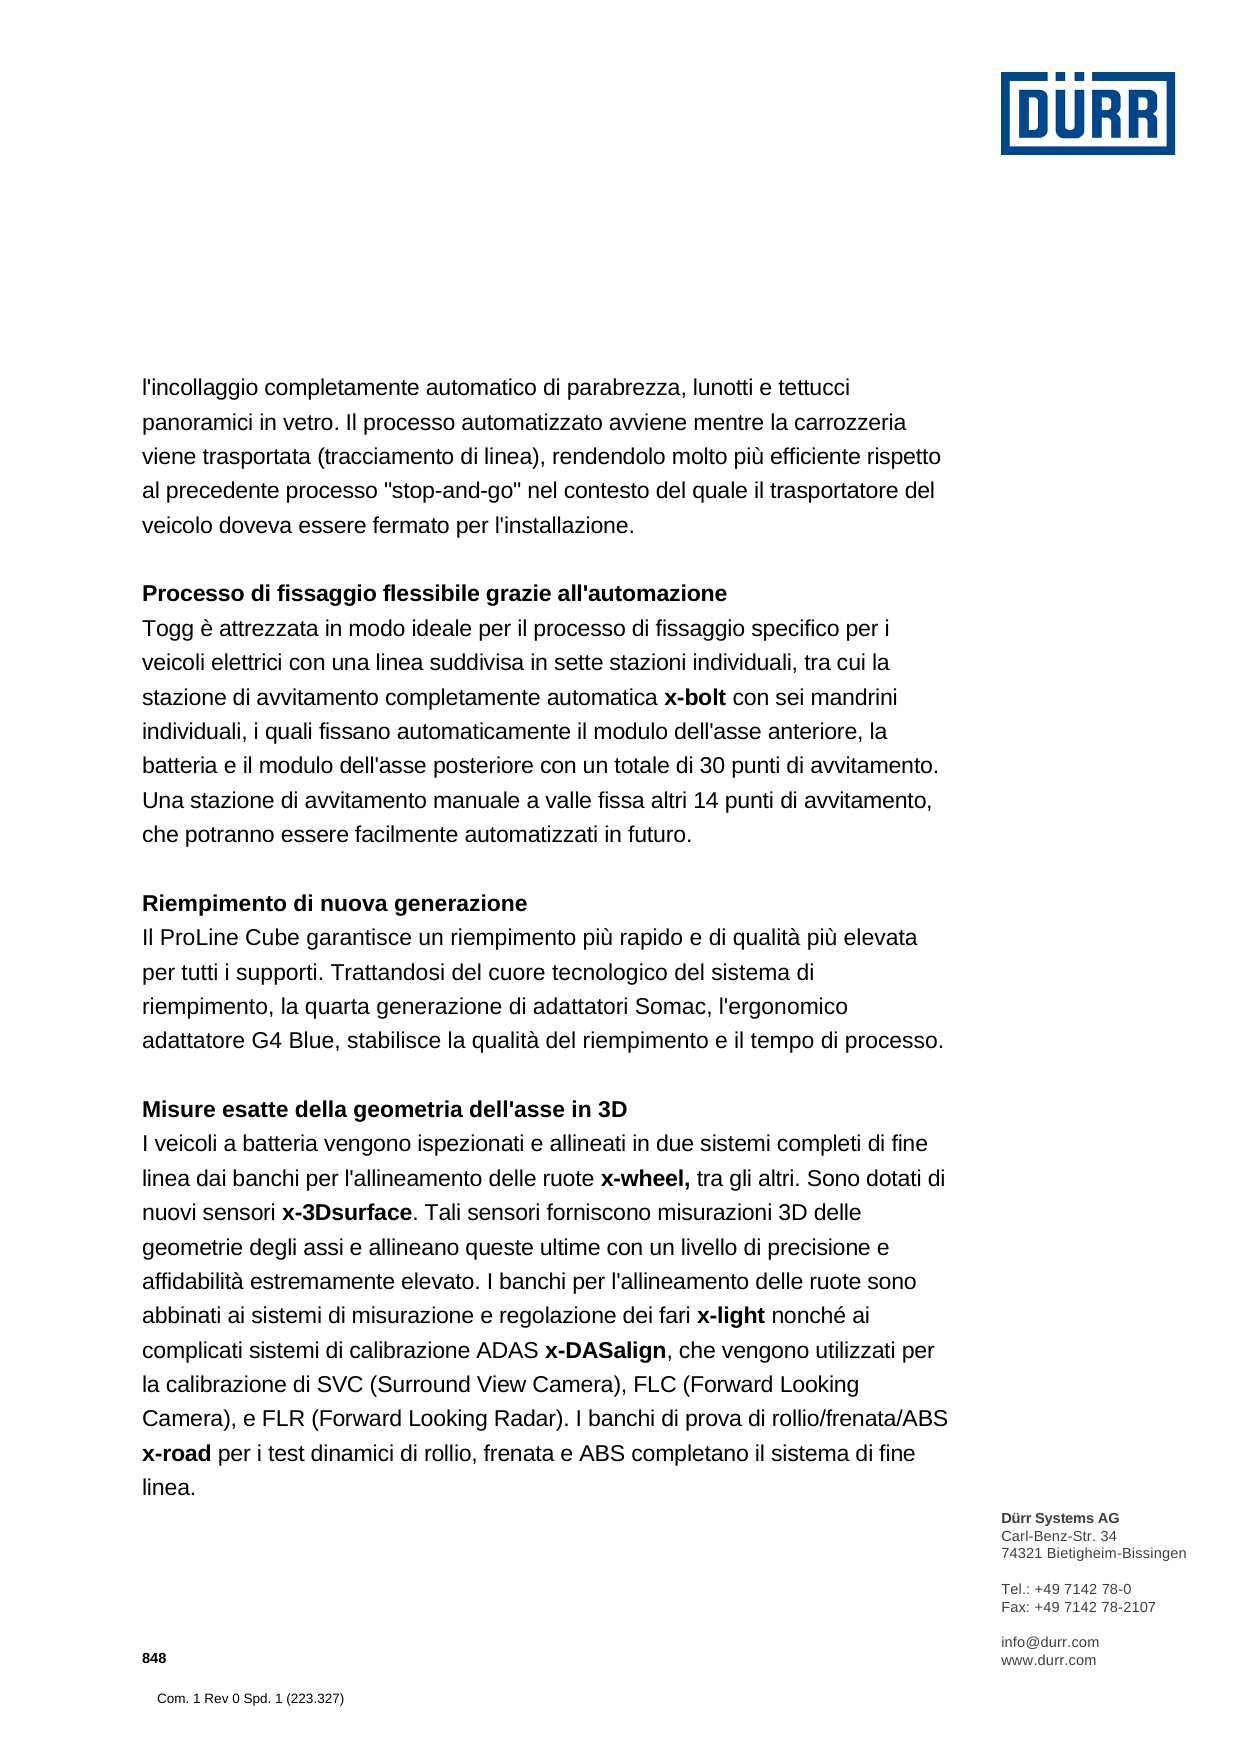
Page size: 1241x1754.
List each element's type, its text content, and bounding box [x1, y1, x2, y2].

text I veicoli a batteria vengono ispezionati e allineati in due sistemi completi di fine linea dai banchi per l'allineamento delle ruote x-wheel, tra gli altri. Sono dotati di nuovi sensori x-3Dsurface. Tali sensori forniscono misurazioni 3D delle geometrie degli assi e allineano queste ultime con un livello di precisione e affidabilità estremamente elevato. I banchi per l'allineamento delle ruote sono abbinati ai sistemi di misurazione e regolazione dei fari x-light nonché ai complicati sistemi di calibrazione ADAS x-DASalign, che vengono utilizzati per la calibrazione di SVC (Surround View Camera), FLC (Forward Looking Camera), e FLR (Forward Looking Radar). I banchi di prova di rollio/frenata/ABS x-road per i test dinamici di rollio, frenata e ABS completano il sistema di fine linea. [142, 1122, 951, 1501]
text Misure esatte della geometria dell'asse in 3D [142, 1088, 951, 1122]
picture [1001, 72, 1175, 155]
text Riempimento di nuova generazione [142, 882, 951, 916]
text Togg è attrezzata in modo ideale per il processo di fissaggio specifico per i veicoli elettrici con una linea suddivisa in sette stazioni individuali, tra cui la stazione di avvitamento completamente automatica x-bolt con sei mandrini individuali, i quali fissano automaticamente il modulo dell'asse anteriore, la batteria e il modulo dell'asse posteriore con un totale di 30 punti di avvitamento. Una stazione di avvitamento manuale a valle fissa altri 14 punti di avvitamento, che potranno essere facilmente automatizzati in futuro. [142, 607, 951, 847]
text Processo di fissaggio flessibile grazie all'automazione [142, 572, 951, 607]
text Il ProLine Cube garantisce un riempimento più rapido e di qualità più elevata per tutti i supporti. Trattandosi del cuore tecnologico del sistema di riempimento, la quarta generazione di adattatori Somac, l'ergonomico adattatore G4 Blue, stabilisce la qualità del riempimento e il tempo di processo. [142, 916, 951, 1054]
